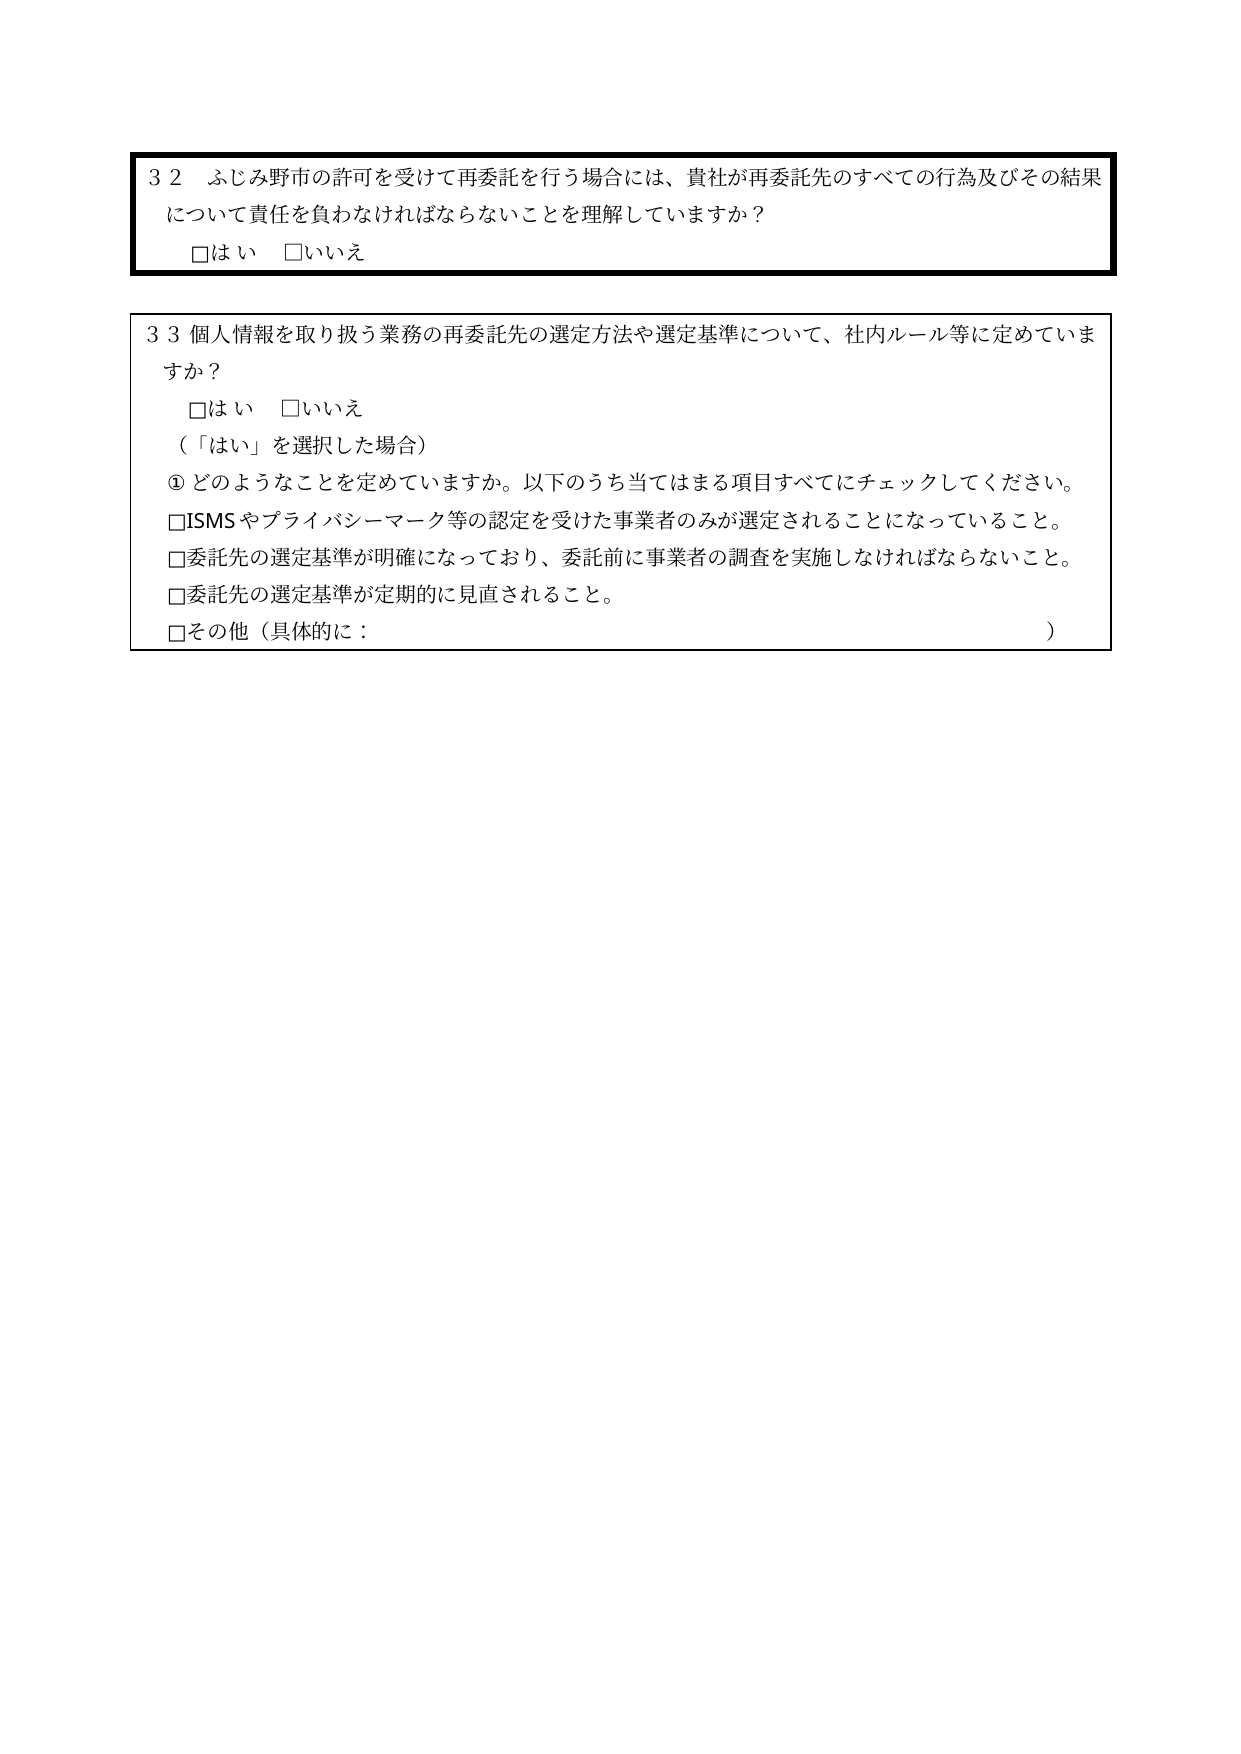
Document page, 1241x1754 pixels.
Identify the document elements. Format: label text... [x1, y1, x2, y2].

table_header ３２ ふじみ野市の許可を受けて再委託を行う場合には、貴社が再委託先のすべての行為及びその結果について責任を負わなければならないことを理解していますか？ □は い □いいえ [136, 158, 1110, 269]
table_header ３３ 個人情報を取り扱う業務の再委託先の選定方法や選定基準について、社内ルール等に定めていますか？ □は い □いいえ （「はい」を選択した場合） ①どのようなことを定めていますか。以下のうち当てはまる項目すべてにチェックしてください。 □ISMSやプライバシーマーク等の認定を受けた事業者のみが選定されることになっていること。 □委託先の選定基準が明確になっており、委託前に事業者の調査を実施しなければならないこと。 □委託先の選定基準が定期的に見直されること。 □その他（具体的に： ） [131, 315, 1110, 649]
